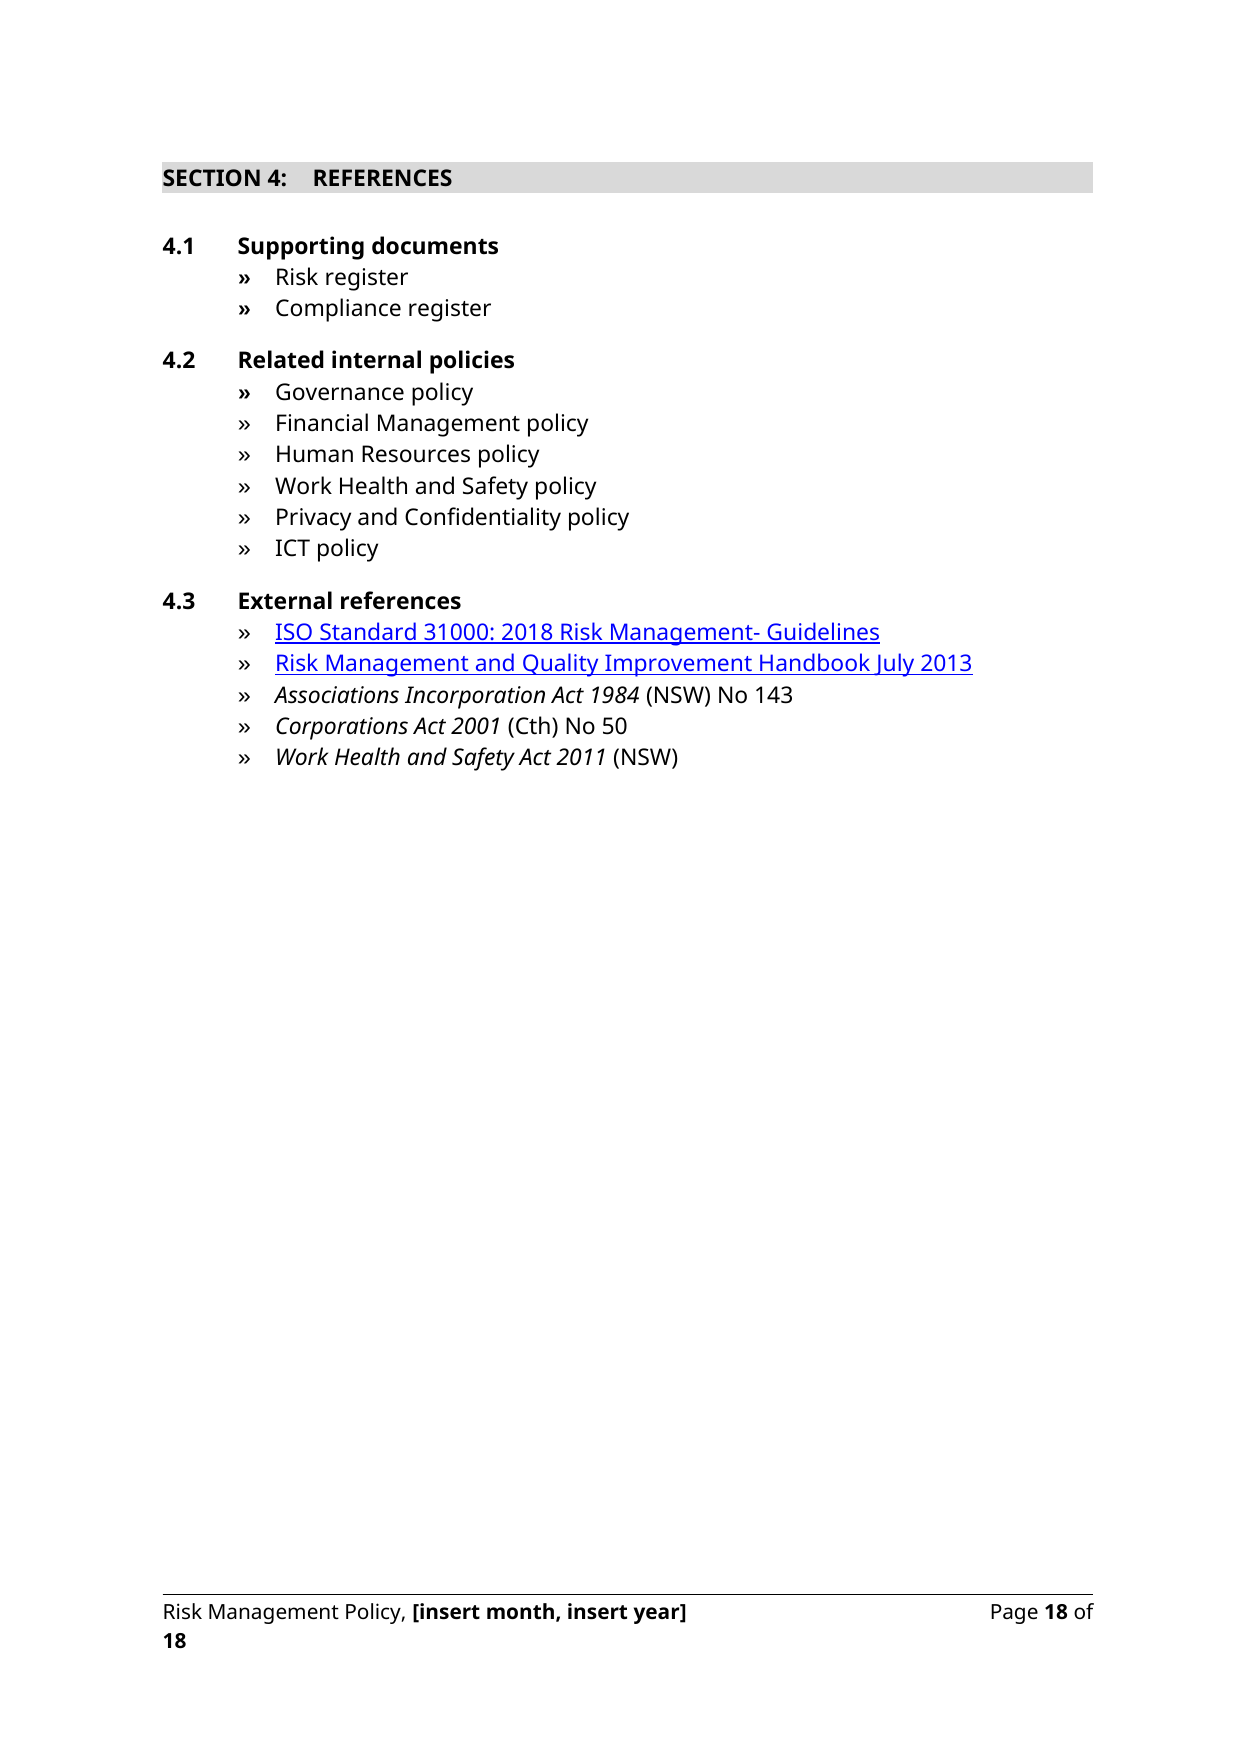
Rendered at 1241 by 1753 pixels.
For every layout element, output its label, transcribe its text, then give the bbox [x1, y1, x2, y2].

subtitle 4.2 Related internal policies [162, 344, 1093, 376]
list Work Health and Safety Act 2011 (NSW) [237, 741, 1093, 773]
list Risk Management and Quality Improvement Handbook July 2013 [237, 647, 1093, 678]
list Human Resources policy [237, 438, 1093, 470]
list Financial Management policy [237, 407, 1093, 438]
list Associations Incorporation Act 1984 (NSW) No 143 [237, 678, 1093, 710]
list ICT policy [237, 532, 1093, 564]
list Work Health and Safety policy [237, 470, 1093, 501]
subtitle 4.1 Supporting documents [162, 229, 1093, 261]
list Privacy and Confidentiality policy [237, 501, 1093, 532]
list Risk register [237, 261, 1093, 292]
subtitle 4.3 External references [162, 584, 1093, 616]
list Governance policy [237, 376, 1093, 407]
list ISO Standard 31000: 2018 Risk Management- Guidelines [237, 616, 1093, 647]
list Corporations Act 2001 (Cth) No 50 [237, 710, 1093, 741]
list Compliance register [237, 292, 1093, 323]
subtitle SECTION 4: REFERENCES [162, 162, 1093, 193]
